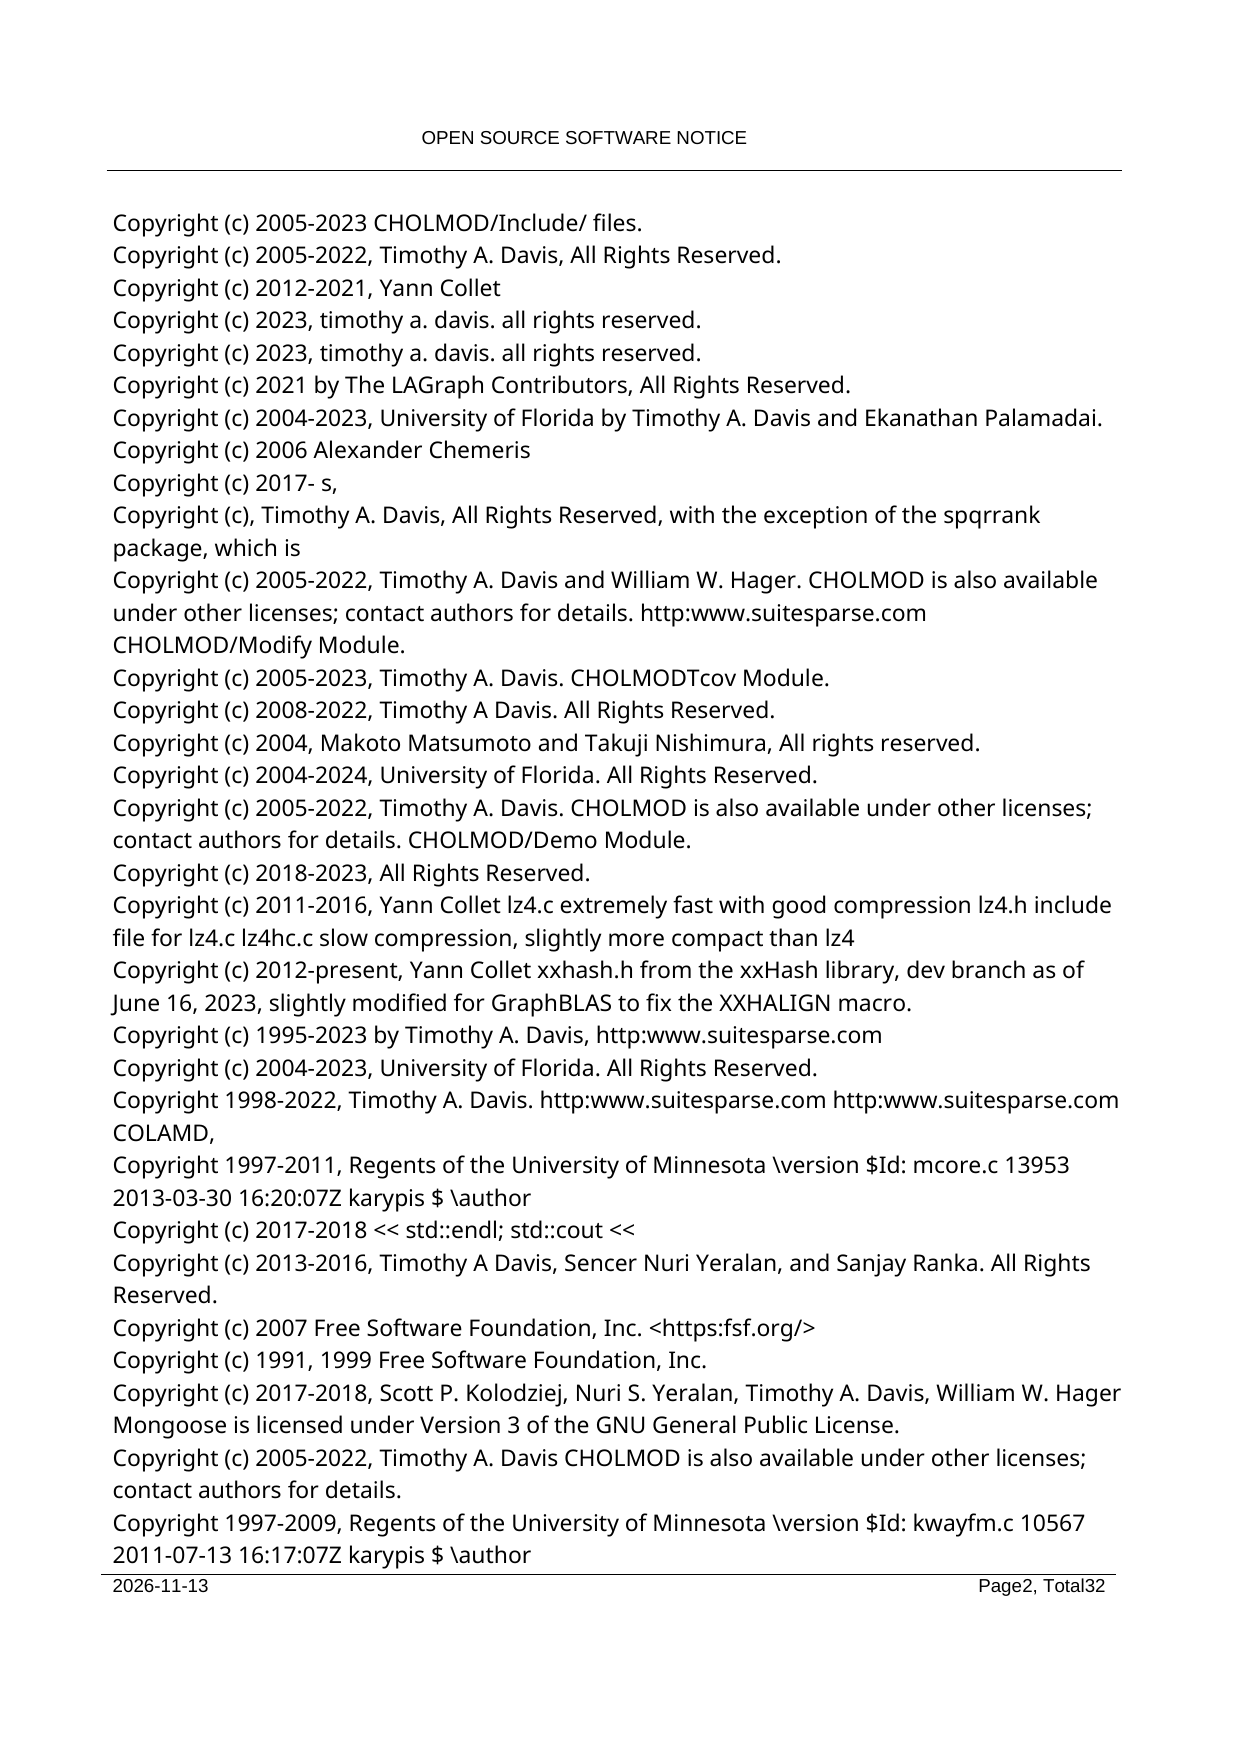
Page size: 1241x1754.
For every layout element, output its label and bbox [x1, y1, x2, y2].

text [112, 206, 1128, 1571]
